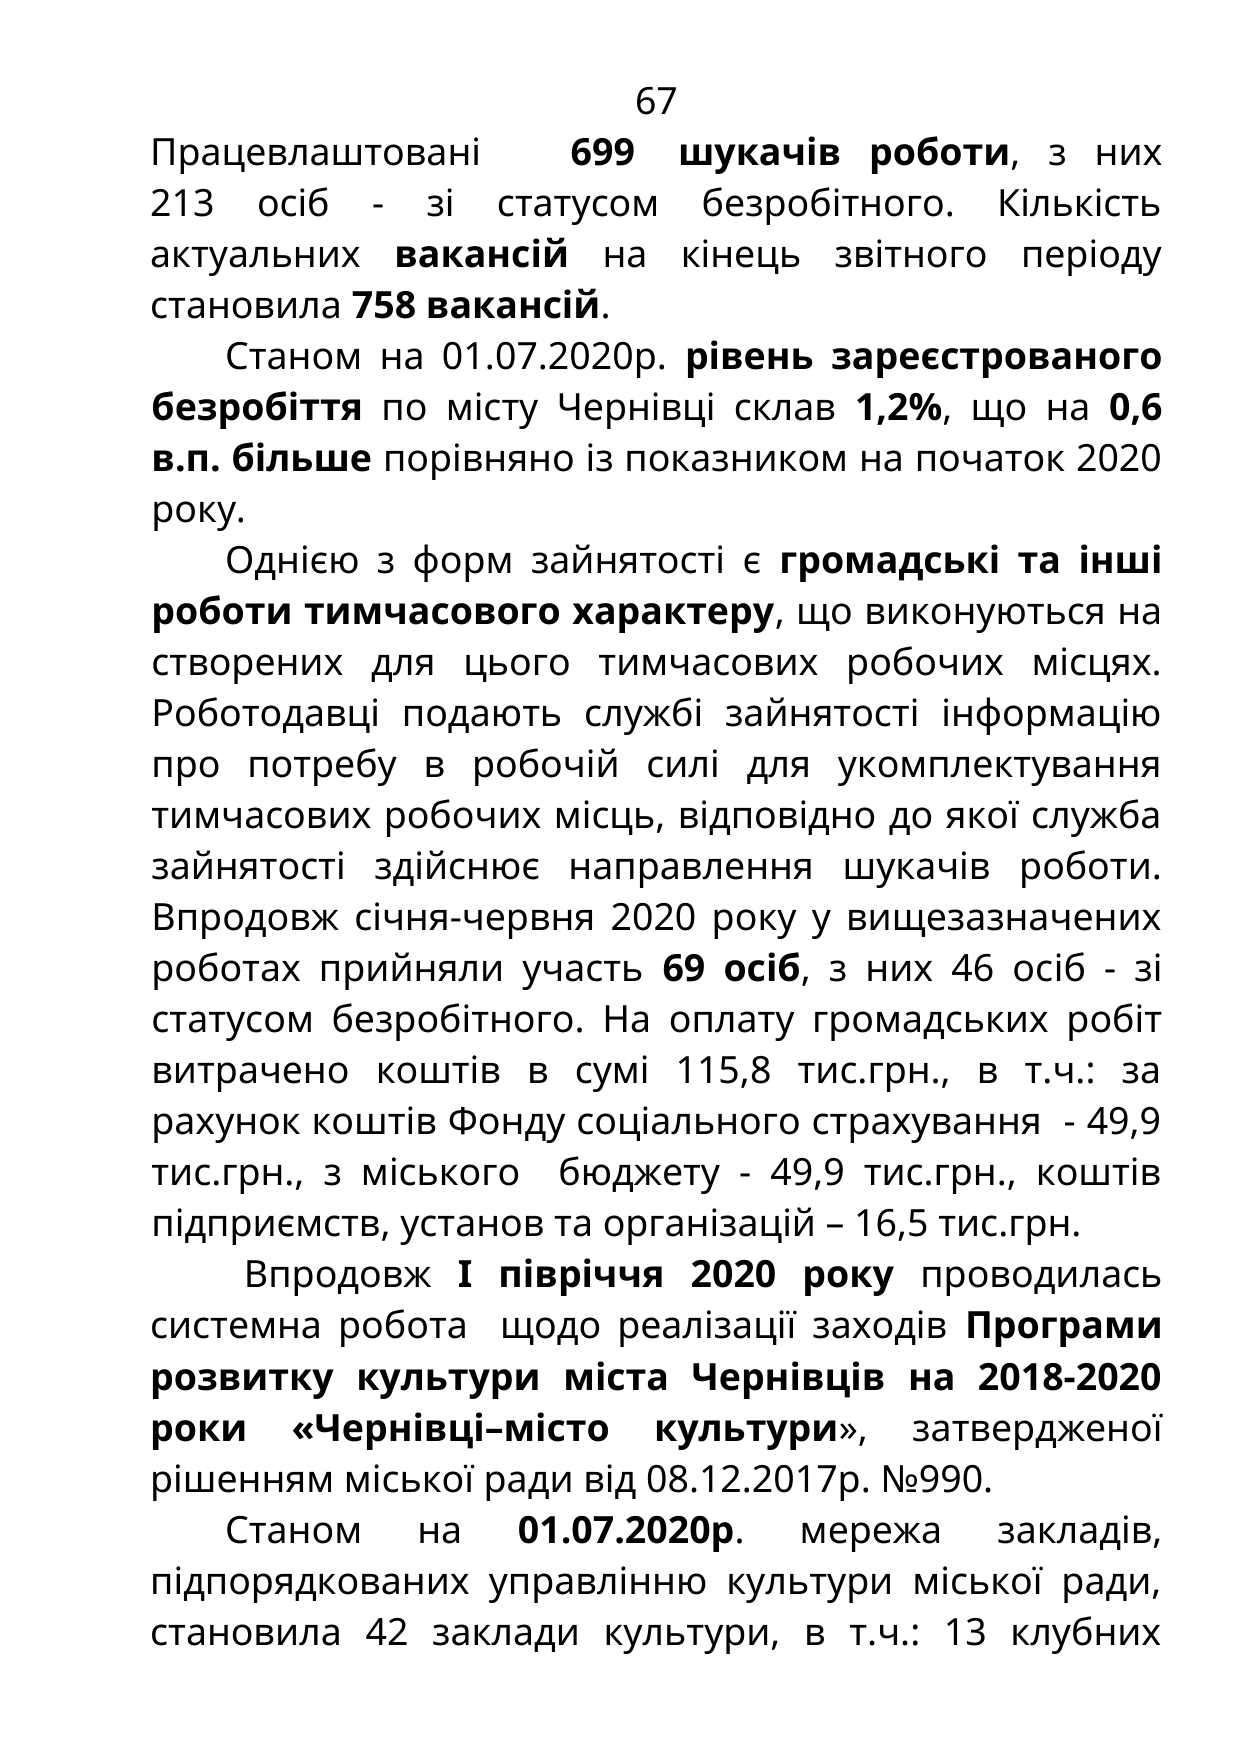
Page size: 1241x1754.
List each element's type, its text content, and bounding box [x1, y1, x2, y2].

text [150, 125, 1162, 329]
text Однією з форм зайнятості є громадські та інші роботи тимчасового характеру, що виконуються на створених для цього тимчасових робочих місцях. Роботодавці подають службі зайнятості інформацію про потребу в робочій силі для укомплектування тимчасових робочих місць, відповідно до якої служба зайнятості здійснює направлення шукачів роботи. Впродовж січня-червня 2020 року у вищезазначених роботах прийняли участь 69 осіб, з них 46 осіб - зі статусом безробітного. На оплату громадських робіт витрачено коштів в сумі 115,8 тис.грн., в т.ч.: за рахунок коштів Фонду соціального страхування - 49,9 тис.грн., з міського бюджету - 49,9 тис.грн., коштів підприємств, установ та організацій – 16,5 тис.грн. [151, 533, 1162, 1248]
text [150, 1503, 1162, 1656]
text Станом на 01.07.2020р. рівень зареєстрованого безробіття по місту Чернівці склав 1,2%, що на 0,6 в.п. більше порівняно із показником на початок 2020 року. [151, 329, 1162, 533]
text Впродовж І півріччя 2020 року проводилась системна робота щодо реалізації заходів Програми розвитку культури міста Чернівців на 2018-2020 роки «Чернівці–місто культури», затвердженої рішенням міської ради від 08.12.2017р. №990. [150, 1248, 1162, 1503]
